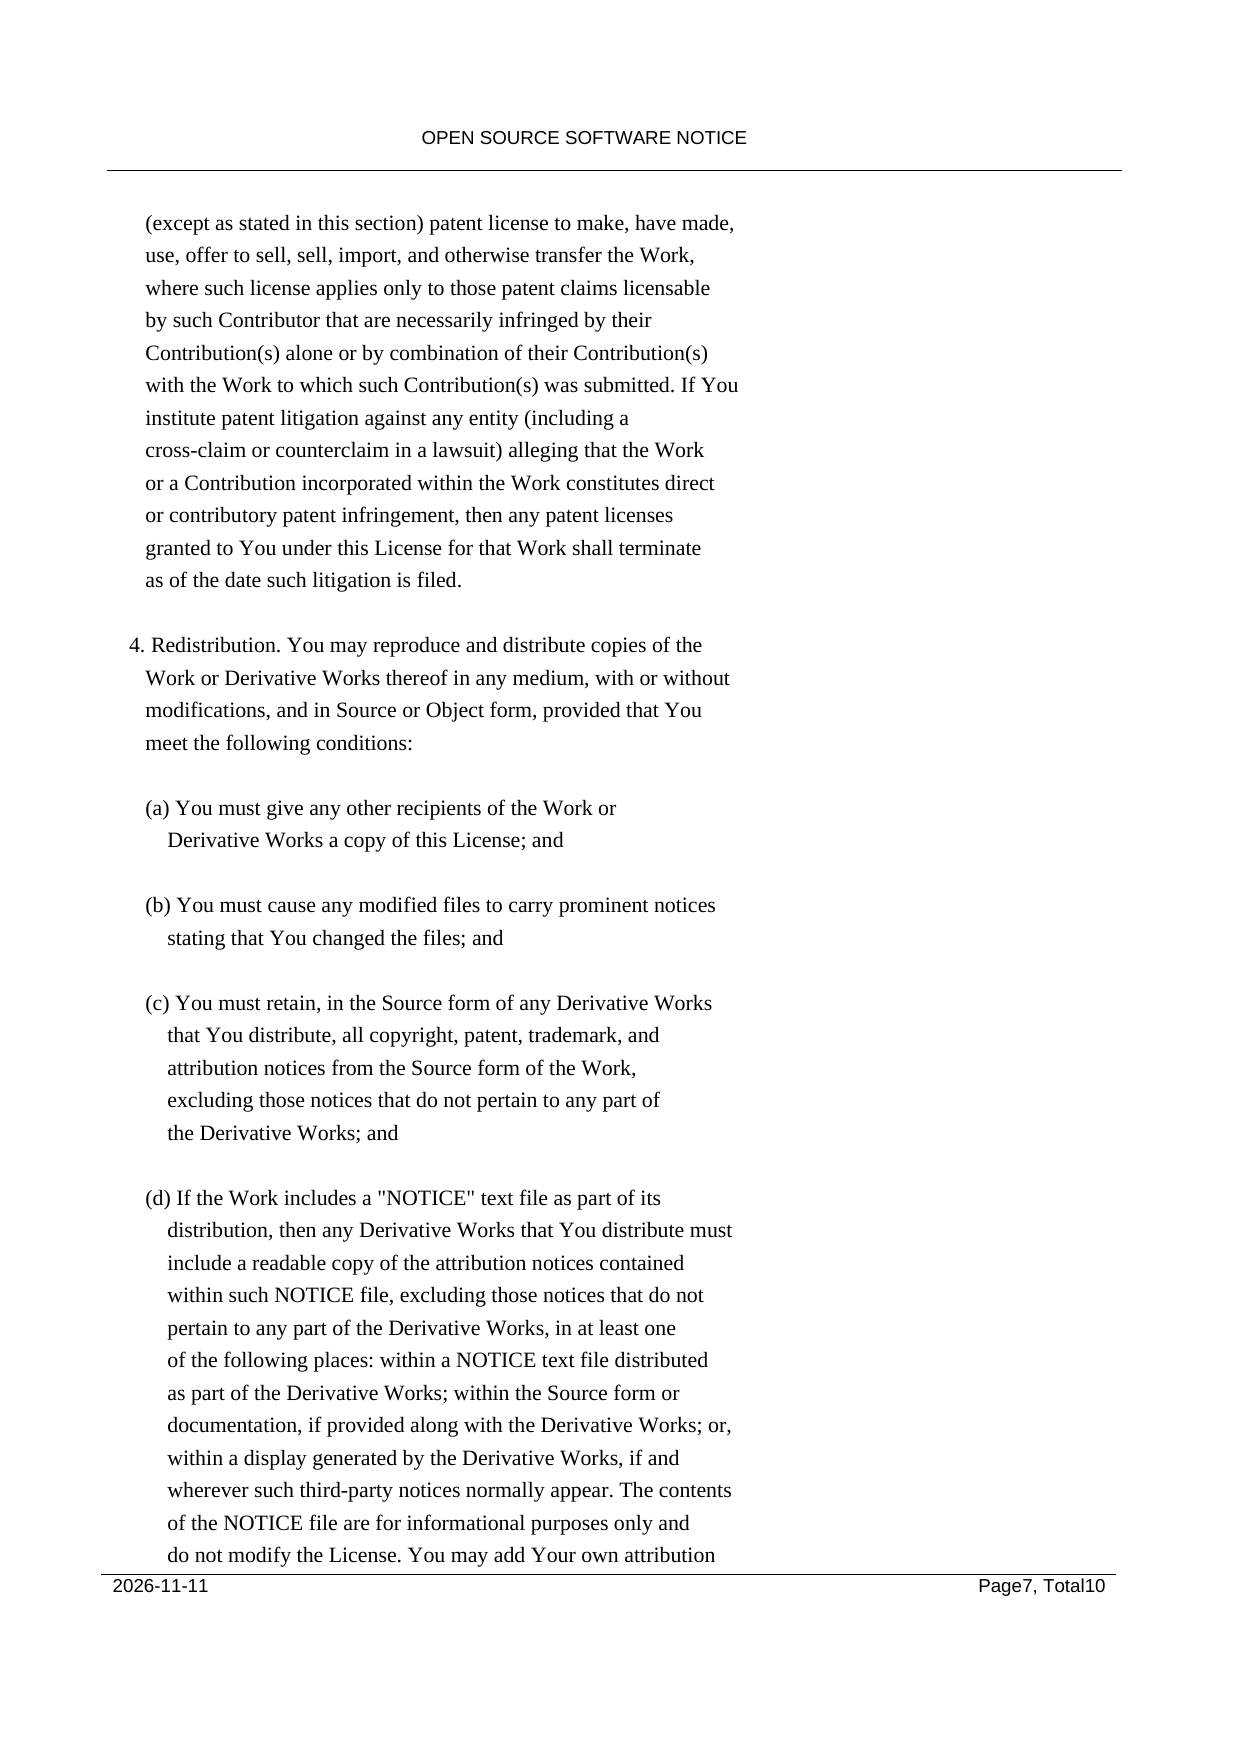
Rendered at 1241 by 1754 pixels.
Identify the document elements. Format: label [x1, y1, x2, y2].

text [112, 206, 1128, 1571]
